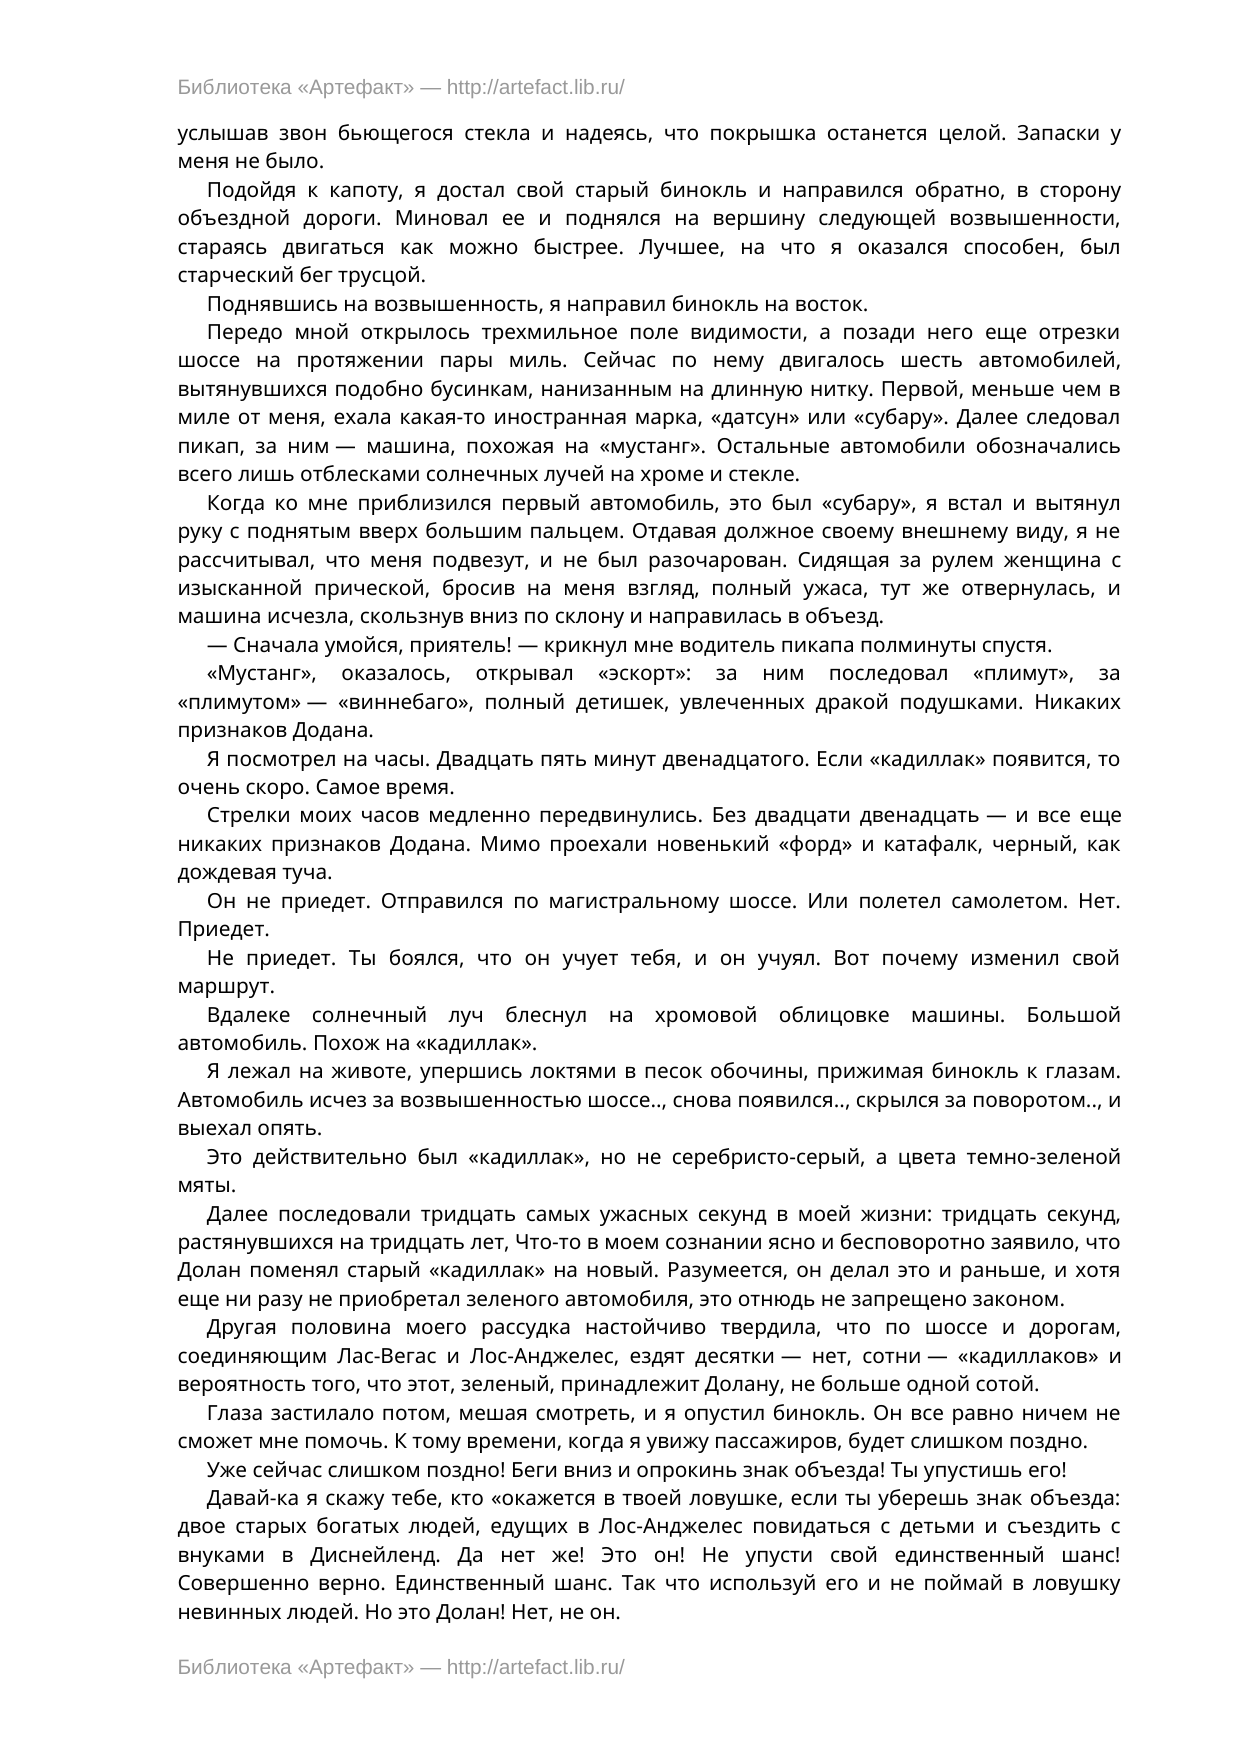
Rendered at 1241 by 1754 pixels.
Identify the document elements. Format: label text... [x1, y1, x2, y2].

text Уже сейчас слишком поздно! Беги вниз и опрокинь знак объезда! Ты упустишь его! [177, 1455, 1122, 1483]
text Это действительно был «кадиллак», но не серебристо-серый, а цвета темно-зеленой мяты. [177, 1142, 1122, 1199]
text Передо мной открылось трехмильное поле видимости, а позади него еще отрезки шоссе на протяжении пары миль. Сейчас по нему двигалось шесть автомобилей, вытянувшихся подобно бусинкам, нанизанным на длинную нитку. Первой, меньше чем в миле от меня, ехала какая-то иностранная марка, «датсун» или «субару». Далее следовал пикап, за ним — машина, похожая на «мустанг». Остальные автомобили обозначались всего лишь отблесками солнечных лучей на хроме и стекле. [177, 317, 1122, 488]
text «Мустанг», оказалось, открывал «эскорт»: за ним последовал «плимут», за «плимутом» — «виннебаго», полный детишек, увлеченных дракой подушками. Никаких признаков Додана. [177, 658, 1122, 744]
text Я лежал на животе, упершись локтями в песок обочины, прижимая бинокль к глазам. Автомобиль исчез за возвышенностью шоссе.., снова появился.., скрылся за поворотом.., и выехал опять. [177, 1057, 1122, 1142]
text Далее последовали тридцать самых ужасных секунд в моей жизни: тридцать секунд, растянувшихся на тридцать лет, Что-то в моем сознании ясно и бесповоротно заявило, что Долан поменял старый «кадиллак» на новый. Разумеется, он делал это и раньше, и хотя еще ни разу не приобретал зеленого автомобиля, это отнюдь не запрещено законом. [177, 1199, 1122, 1312]
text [177, 118, 1122, 175]
text Когда ко мне приблизился первый автомобиль, это был «субару», я встал и вытянул руку с поднятым вверх большим пальцем. Отдавая должное своему внешнему виду, я не рассчитывал, что меня подвезут, и не был разочарован. Сидящая за рулем женщина с изысканной прической, бросив на меня взгляд, полный ужаса, тут же отвернулась, и машина исчезла, скользнув вниз по склону и направилась в объезд. [177, 488, 1122, 630]
text Подойдя к капоту, я достал свой старый бинокль и направился обратно, в сторону объездной дороги. Миновал ее и поднялся на вершину следующей возвышенности, стараясь двигаться как можно быстрее. Лучшее, на что я оказался способен, был старческий бег трусцой. [177, 175, 1122, 289]
text Стрелки моих часов медленно передвинулись. Без двадцати двенадцать — и все еще никаких признаков Додана. Мимо проехали новенький «форд» и катафалк, черный, как дождевая туча. [177, 801, 1122, 886]
text Другая половина моего рассудка настойчиво твердила, что по шоссе и дорогам, соединяющим Лас-Вегас и Лос-Анджелес, ездят десятки — нет, сотни — «кадиллаков» и вероятность того, что этот, зеленый, принадлежит Долану, не больше одной сотой. [177, 1312, 1122, 1398]
text Я посмотрел на часы. Двадцать пять минут двенадцатого. Если «кадиллак» появится, то очень скоро. Самое время. [177, 744, 1122, 801]
text — Сначала умойся, приятель! — крикнул мне водитель пикапа полминуты спустя. [177, 630, 1122, 658]
text Глаза застилало потом, мешая смотреть, и я опустил бинокль. Он все равно ничем не сможет мне помочь. К тому времени, когда я увижу пассажиров, будет слишком поздно. [177, 1398, 1122, 1455]
text Давай-ка я скажу тебе, кто «окажется в твоей ловушке, если ты уберешь знак объезда: двое старых богатых людей, едущих в Лос-Анджелес повидаться с детьми и съездить с внуками в Диснейленд. Да нет же! Это он! Не упусти свой единственный шанс! Совершенно верно. Единственный шанс. Так что используй его и не поймай в ловушку невинных людей. Но это Долан! Нет, не он. [177, 1483, 1122, 1625]
text Не приедет. Ты боялся, что он учует тебя, и он учуял. Вот почему изменил свой маршрут. [177, 943, 1122, 1000]
text Поднявшись на возвышенность, я направил бинокль на восток. [177, 289, 1122, 317]
text Он не приедет. Отправился по магистральному шоссе. Или полетел самолетом. Нет. Приедет. [177, 886, 1122, 943]
text Вдалеке солнечный луч блеснул на хромовой облицовке машины. Большой автомобиль. Похож на «кадиллак». [177, 1000, 1122, 1057]
